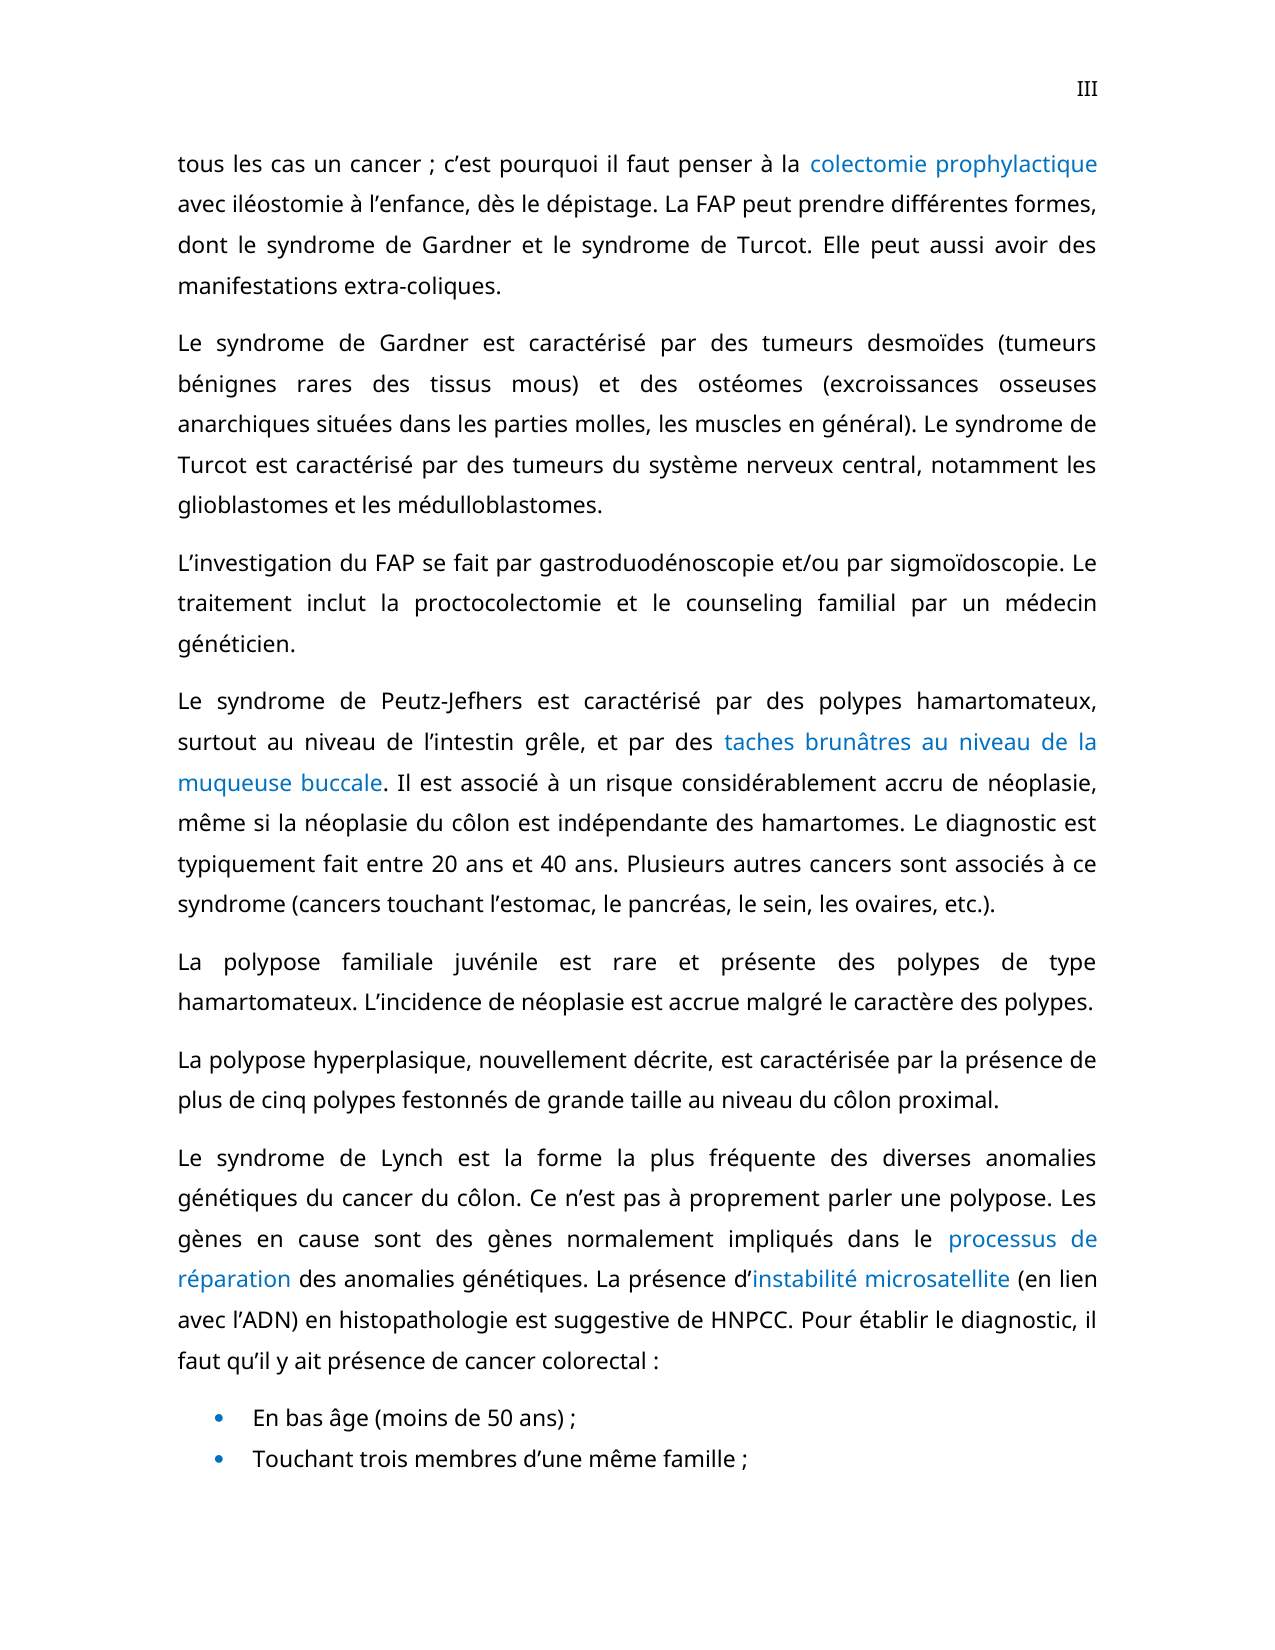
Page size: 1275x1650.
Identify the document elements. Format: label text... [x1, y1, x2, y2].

text La polypose hyperplasique, nouvellement décrite, est caractérisée par la présence de plus de cinq polypes festonnés de grande taille au niveau du côlon proximal. [177, 1043, 1098, 1115]
list En bas âge (moins de 50 ans) ; [215, 1402, 1098, 1433]
text L’investigation du FAP se fait par gastroduodénoscopie et/ou par sigmoïdoscopie. Le traitement inclut la proctocolectomie et le counseling familial par un médecin généticien. [177, 547, 1098, 659]
text Le syndrome de Gardner est caractérisé par des tumeurs desmoïdes (tumeurs bénignes rares des tissus mous) et des ostéomes (excroissances osseuses anarchiques situées dans les parties molles, les muscles en général). Le syndrome de Turcot est caractérisé par des tumeurs du système nerveux central, notamment les glioblastomes et les médulloblastomes. [177, 327, 1098, 521]
text Le syndrome de Lynch est la forme la plus fréquente des diverses anomalies génétiques du cancer du côlon. Ce n’est pas à proprement parler une polypose. Les gènes en cause sont des gènes normalement impliqués dans le processus de réparation des anomalies génétiques. La présence d’instabilité microsatellite (en lien avec l’ADN) en histopathologie est suggestive de HNPCC. Pour établir le diagnostic, il faut qu’il y ait présence de cancer colorectal : [177, 1141, 1098, 1376]
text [177, 148, 1098, 301]
text La polypose familiale juvénile est rare et présente des polypes de type hamartomateux. L’incidence de néoplasie est accrue malgré le caractère des polypes. [177, 946, 1098, 1017]
text Le syndrome de Peutz-Jefhers est caractérisé par des polypes hamartomateux, surtout au niveau de l’intestin grêle, et par des taches brunâtres au niveau de la muqueuse buccale. Il est associé à un risque considérablement accru de néoplasie, même si la néoplasie du côlon est indépendante des hamartomes. Le diagnostic est typiquement fait entre 20 ans et 40 ans. Plusieurs autres cancers sont associés à ce syndrome (cancers touchant l’estomac, le pancréas, le sein, les ovaires, etc.). [177, 685, 1098, 919]
list Touchant trois membres d’une même famille ; [215, 1442, 1098, 1474]
